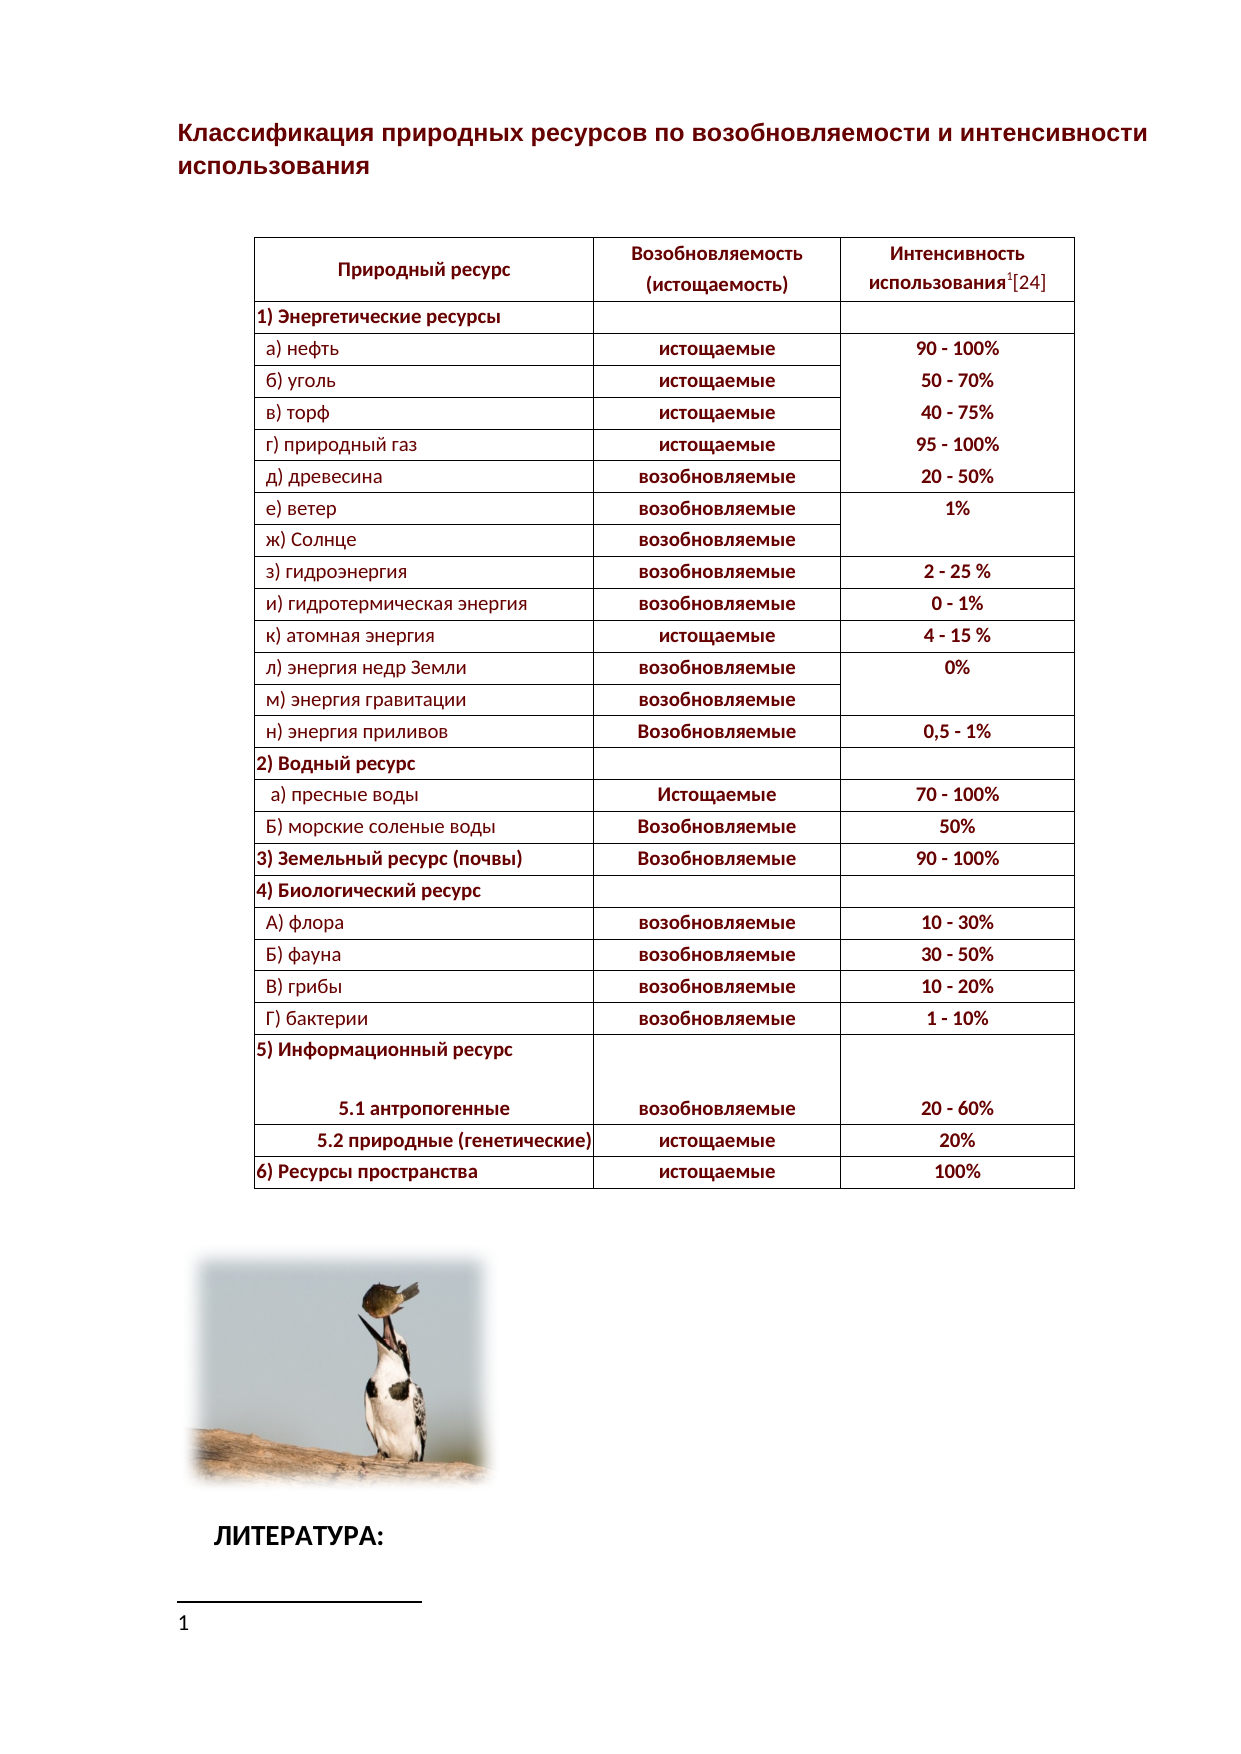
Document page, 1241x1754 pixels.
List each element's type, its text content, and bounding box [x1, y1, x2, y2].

table_cell возобновляемые [594, 557, 840, 588]
table_cell [841, 876, 1074, 907]
table_cell возобновляемые [594, 908, 840, 938]
table_cell Возобновляемые [594, 812, 840, 843]
table_header Интенсивность использования[24] [841, 238, 1074, 301]
table_cell а) пресные воды [255, 780, 593, 811]
table_cell (истощаемость) [594, 269, 840, 301]
table_cell 10 - 20% [841, 971, 1074, 1002]
table_cell ж) Солнце [255, 525, 593, 556]
table_cell 70 - 100% [841, 780, 1074, 811]
table_cell Истощаемые [594, 780, 840, 811]
table_cell 6) Ресурсы пространства [255, 1157, 593, 1188]
table_cell 5.2 природные (генетические) [255, 1125, 593, 1156]
table_cell 95 - 100% [841, 429, 1074, 460]
table_cell истощаемые [594, 398, 840, 428]
table_cell возобновляемые [594, 940, 840, 970]
table_cell н) энергия приливов [255, 716, 593, 747]
table_cell б) уголь [255, 366, 593, 397]
table_cell Г) бактерии [255, 1003, 593, 1034]
table_cell 4) Биологический ресурс [255, 876, 593, 907]
table_cell 20% [841, 1125, 1074, 1156]
table_cell возобновляемые [594, 493, 840, 524]
table_cell в) торф [255, 398, 593, 428]
table_cell Б) фауна [255, 940, 593, 970]
table_cell истощаемые [594, 1157, 840, 1188]
table_cell 10 - 30% [841, 908, 1074, 938]
table_cell 90 - 100% [841, 844, 1074, 875]
table_cell возобновляемые [594, 1035, 840, 1124]
table_cell возобновляемые [594, 971, 840, 1002]
table_cell к) атомная энергия [255, 621, 593, 652]
table_cell 20 - 60% [841, 1035, 1074, 1124]
table_cell г) природный газ [255, 430, 593, 460]
table_cell возобновляемые [594, 685, 840, 715]
table_cell В) грибы [255, 971, 593, 1002]
table_cell Возобновляемые [594, 844, 840, 875]
table_cell 1) Энергетические ресурсы [255, 302, 593, 333]
table_cell 0 - 1% [841, 589, 1074, 620]
table_cell 2) Водный ресурс [255, 748, 593, 779]
table_cell д) древесина [255, 461, 593, 492]
table_cell Б) морские соленые воды [255, 812, 593, 843]
table_cell 1% [841, 493, 1074, 556]
table_cell истощаемые [594, 366, 840, 397]
picture [210, 1271, 472, 1463]
table_cell [841, 302, 1074, 333]
table_cell е) ветер [255, 493, 593, 524]
table_cell 1 - 10% [841, 1003, 1074, 1034]
table_cell 100% [841, 1157, 1074, 1188]
table_cell 5) Информационный ресурс 5.1 антропогенные [255, 1035, 593, 1124]
table_cell возобновляемые [594, 589, 840, 620]
subtitle Классификация природных ресурсов по возобновляемости и интенсивности использования [177, 118, 1152, 180]
table_cell м) энергия гравитации [255, 685, 593, 715]
table_cell л) энергия недр Земли [255, 653, 593, 683]
table_cell А) флора [255, 908, 593, 938]
table_cell 0% [841, 653, 1074, 715]
table_cell [594, 748, 840, 779]
table_cell 3) Земельный ресурс (почвы) [255, 844, 593, 875]
table_cell [841, 748, 1074, 779]
table_cell 30 - 50% [841, 940, 1074, 970]
table_cell з) гидроэнергия [255, 557, 593, 588]
table_cell 40 - 75% [841, 397, 1074, 428]
table_cell 4 - 15 % [841, 621, 1074, 652]
table_cell 50 - 70% [841, 365, 1074, 397]
table_cell возобновляемые [594, 653, 840, 683]
table_cell 90 - 100% [841, 334, 1074, 365]
table_cell 50% [841, 812, 1074, 843]
table_cell а) нефть [255, 334, 593, 365]
table_header Возобновляемость [594, 238, 840, 269]
table_cell [594, 876, 840, 907]
table_cell истощаемые [594, 621, 840, 652]
table_cell истощаемые [594, 1125, 840, 1156]
table_cell истощаемые [594, 430, 840, 460]
table_cell истощаемые [594, 334, 840, 365]
table_cell 0,5 - 1% [841, 716, 1074, 747]
table_header Природный ресурс [255, 238, 593, 301]
table_cell Возобновляемые [594, 716, 840, 747]
text ЛИТЕРАТУРА: [177, 1517, 1152, 1553]
table_cell возобновляемые [594, 461, 840, 492]
table_cell 20 - 50% [841, 460, 1074, 492]
table_cell возобновляемые [594, 525, 840, 556]
table_cell 2 - 25 % [841, 557, 1074, 588]
table_cell и) гидротермическая энергия [255, 589, 593, 620]
table_cell [594, 302, 840, 333]
table_cell возобновляемые [594, 1003, 840, 1034]
